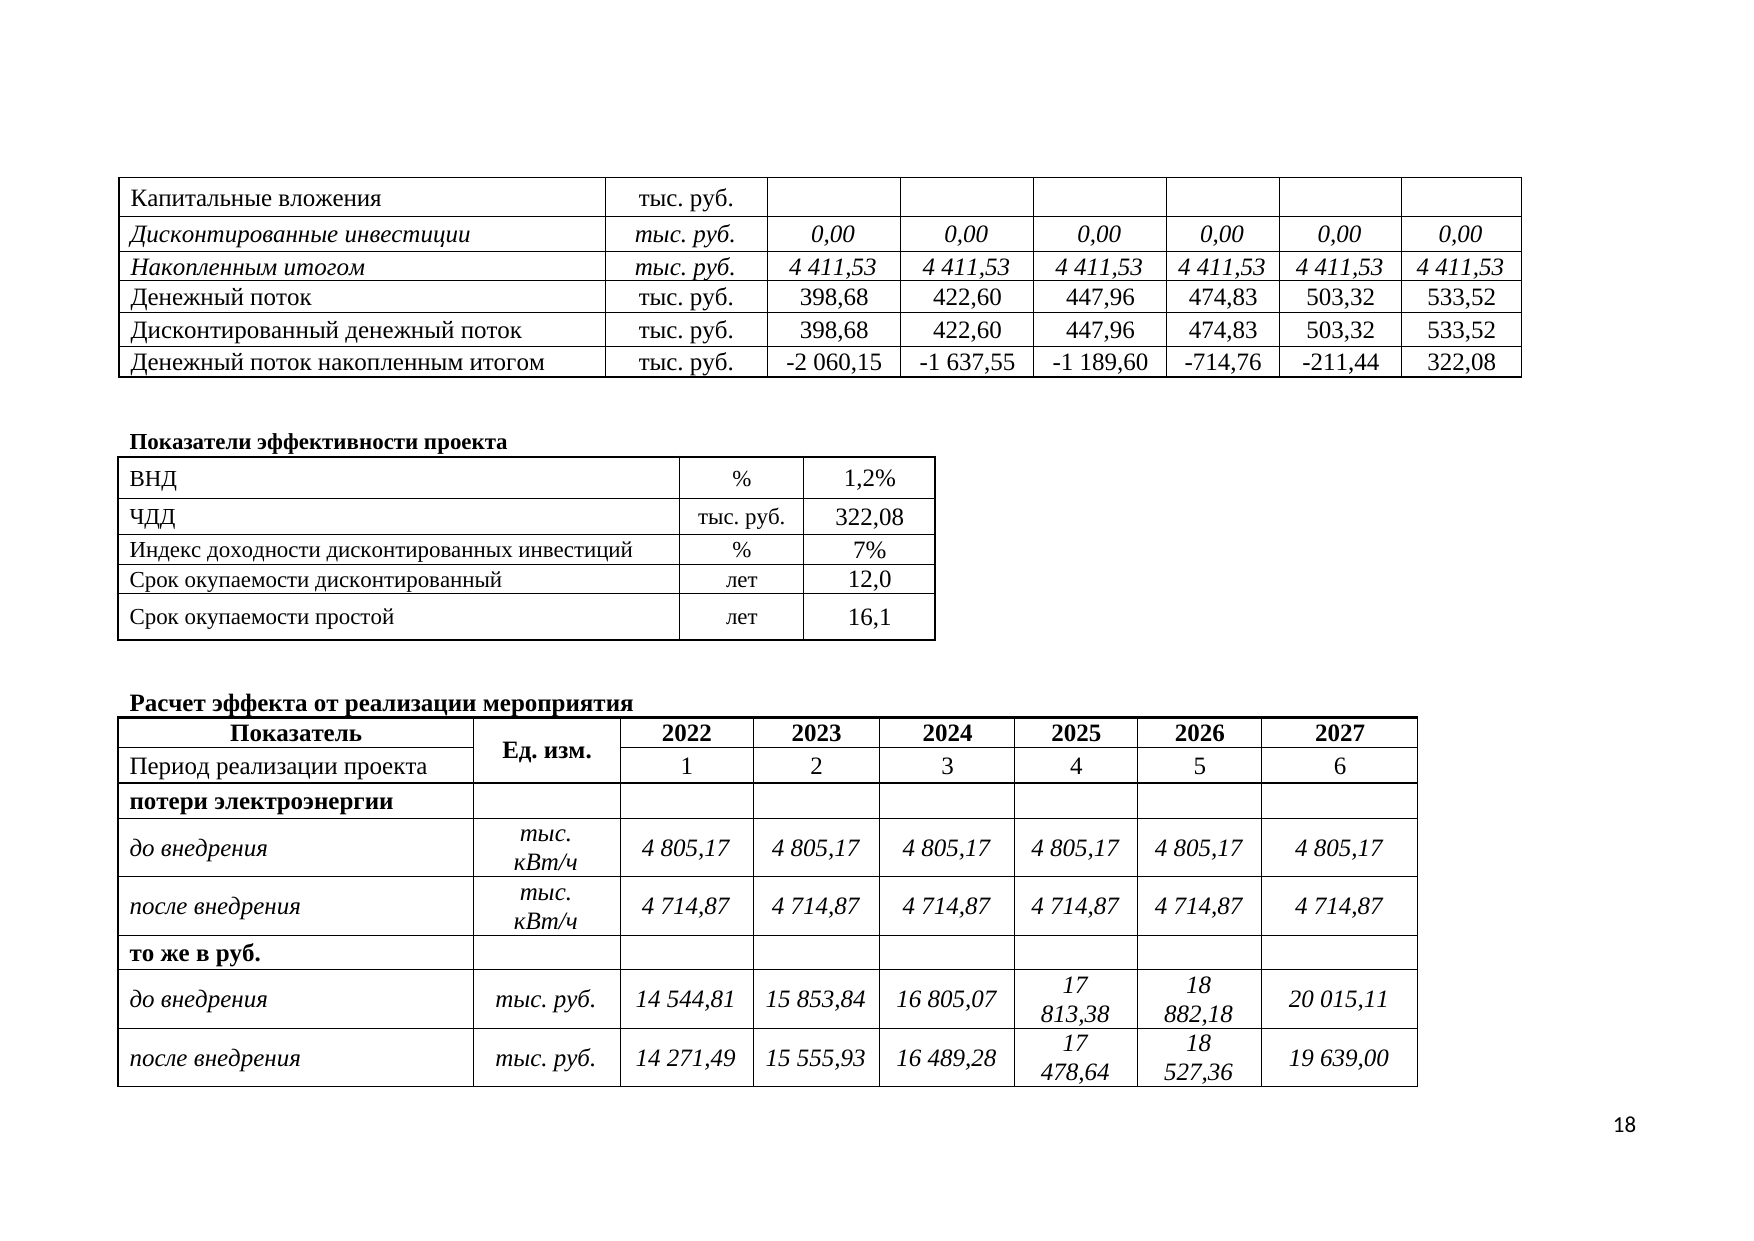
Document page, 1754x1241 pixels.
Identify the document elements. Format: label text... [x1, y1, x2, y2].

table_cell тыс. руб. [606, 347, 767, 376]
table_cell 5 [1138, 748, 1261, 782]
table_cell 398,68 [768, 281, 900, 312]
table_cell [754, 784, 879, 817]
table_cell 4 805,17 [880, 819, 1014, 876]
table_cell 4 411,53 [768, 252, 900, 280]
table_cell 4 714,87 [621, 877, 753, 934]
table_cell 14 544,81 [621, 970, 753, 1027]
table_cell Денежный поток накопленным итогом [120, 347, 605, 376]
table_cell до внедрения [119, 819, 473, 876]
table_cell 16 805,07 [880, 970, 1014, 1027]
table_cell 4 411,53 [1280, 252, 1401, 280]
table_cell 474,83 [1167, 281, 1279, 312]
table_cell [1262, 784, 1417, 817]
table_cell [880, 936, 1014, 969]
table_cell [1402, 178, 1521, 216]
table_cell Срок окупаемости дисконтированный [119, 565, 679, 593]
table_cell [1138, 936, 1261, 969]
table_cell 2027 [1262, 719, 1417, 747]
table_cell тыс. руб. [474, 970, 620, 1027]
table_cell Дисконтированный денежный поток [120, 313, 605, 346]
table_cell 18 527,36 [1138, 1029, 1261, 1086]
table_cell 20 015,11 [1262, 970, 1417, 1027]
table_cell Капитальные вложения [120, 178, 605, 216]
table_cell тыс. руб. [606, 252, 767, 280]
table_cell 19 639,00 [1262, 1029, 1417, 1086]
table_cell то же в руб. [119, 936, 473, 969]
table_cell 0,00 [1167, 217, 1279, 251]
table_cell Показатель [119, 719, 473, 747]
table_cell тыс. руб. [606, 178, 767, 216]
table_cell Денежный поток [120, 281, 605, 312]
table_cell Период реализации проекта [119, 748, 473, 782]
table_cell потери электроэнергии [119, 784, 473, 817]
table_header Показатели эффективности проекта [118, 428, 936, 456]
table_cell 4 411,53 [1034, 252, 1166, 280]
table_cell 16 489,28 [880, 1029, 1014, 1086]
table_cell 1,2% [804, 458, 934, 498]
table_cell 0,00 [1402, 217, 1521, 251]
table_cell 4 714,87 [1262, 877, 1417, 934]
table_cell тыс. кВт/ч [474, 877, 620, 934]
table_cell [474, 936, 620, 969]
table_cell тыс. руб. [606, 313, 767, 346]
table_cell 4 714,87 [754, 877, 879, 934]
table_cell тыс. руб. [474, 1029, 620, 1086]
table_cell -2 060,15 [768, 347, 900, 376]
table_cell Ед. изм. [474, 719, 620, 782]
table_cell 4 805,17 [754, 819, 879, 876]
table_cell [1015, 936, 1137, 969]
table_cell 2024 [880, 719, 1014, 747]
table_cell [754, 936, 879, 969]
table_cell 398,68 [768, 313, 900, 346]
table_cell % [680, 535, 803, 563]
table_cell лет [680, 594, 803, 639]
table_cell тыс. руб. [680, 499, 803, 534]
table_cell 16,1 [804, 594, 934, 639]
table_cell -1 189,60 [1034, 347, 1166, 376]
table_cell 0,00 [1280, 217, 1401, 251]
table_cell 447,96 [1034, 313, 1166, 346]
table_cell 12,0 [804, 565, 934, 593]
table_cell [1280, 178, 1401, 216]
table_cell 4 714,87 [1015, 877, 1137, 934]
table_cell 2023 [754, 719, 879, 747]
table_cell 4 411,53 [1167, 252, 1279, 280]
table_cell Индекс доходности дисконтированных инвестиций [119, 535, 679, 563]
table_cell 17 813,38 [1015, 970, 1137, 1027]
table_cell лет [680, 565, 803, 593]
table_cell 4 805,17 [1138, 819, 1261, 876]
table_cell до внедрения [119, 970, 473, 1027]
table_cell 474,83 [1167, 313, 1279, 346]
table_cell [1015, 784, 1137, 817]
table_cell 422,60 [901, 313, 1033, 346]
table_cell 3 [880, 748, 1014, 782]
table_cell [621, 784, 753, 817]
table_cell [1138, 784, 1261, 817]
table_cell -211,44 [1280, 347, 1401, 376]
table_cell 4 [1015, 748, 1137, 782]
table_cell [474, 784, 620, 817]
table_cell 2025 [1015, 719, 1137, 747]
table_cell 18 882,18 [1138, 970, 1261, 1027]
table_cell [1167, 178, 1279, 216]
table_cell [880, 784, 1014, 817]
table_cell Срок окупаемости простой [119, 594, 679, 639]
table_cell 2026 [1138, 719, 1261, 747]
table_cell 7% [804, 535, 934, 563]
table_cell [621, 936, 753, 969]
table_cell [1262, 936, 1417, 969]
table_cell 4 714,87 [880, 877, 1014, 934]
table_cell 422,60 [901, 281, 1033, 312]
table_header Расчет эффекта от реализации мероприятия [118, 688, 1417, 716]
table_cell [768, 178, 900, 216]
table_cell 4 714,87 [1138, 877, 1261, 934]
table_cell 0,00 [768, 217, 900, 251]
table_cell [1034, 178, 1166, 216]
table_cell после внедрения [119, 877, 473, 934]
table_cell 4 411,53 [901, 252, 1033, 280]
table_cell тыс. руб. [606, 281, 767, 312]
table_cell ЧДД [119, 499, 679, 534]
table_cell -1 637,55 [901, 347, 1033, 376]
table_cell 0,00 [1034, 217, 1166, 251]
table_cell 322,08 [1402, 347, 1521, 376]
table_cell Дисконтированные инвестиции [120, 217, 605, 251]
table_cell ВНД [119, 458, 679, 498]
table_cell 4 805,17 [1015, 819, 1137, 876]
table_cell 4 805,17 [1262, 819, 1417, 876]
table_cell 1 [621, 748, 753, 782]
table_cell Накопленным итогом [120, 252, 605, 280]
table_cell 6 [1262, 748, 1417, 782]
table_cell 15 555,93 [754, 1029, 879, 1086]
table_cell 503,32 [1280, 313, 1401, 346]
table_cell после внедрения [119, 1029, 473, 1086]
table_cell 0,00 [901, 217, 1033, 251]
table_cell % [680, 458, 803, 498]
table_cell 4 805,17 [621, 819, 753, 876]
table_cell 322,08 [804, 499, 934, 534]
table_cell [901, 178, 1033, 216]
table_cell 14 271,49 [621, 1029, 753, 1086]
table_cell 503,32 [1280, 281, 1401, 312]
table_cell 15 853,84 [754, 970, 879, 1027]
table_cell 447,96 [1034, 281, 1166, 312]
table_cell 4 411,53 [1402, 252, 1521, 280]
table_cell 533,52 [1402, 281, 1521, 312]
table_cell 2 [754, 748, 879, 782]
table_cell -714,76 [1167, 347, 1279, 376]
table_cell 17 478,64 [1015, 1029, 1137, 1086]
table_cell тыс. руб. [606, 217, 767, 251]
table_cell 2022 [621, 719, 753, 747]
table_cell тыс. кВт/ч [474, 819, 620, 876]
table_cell 533,52 [1402, 313, 1521, 346]
